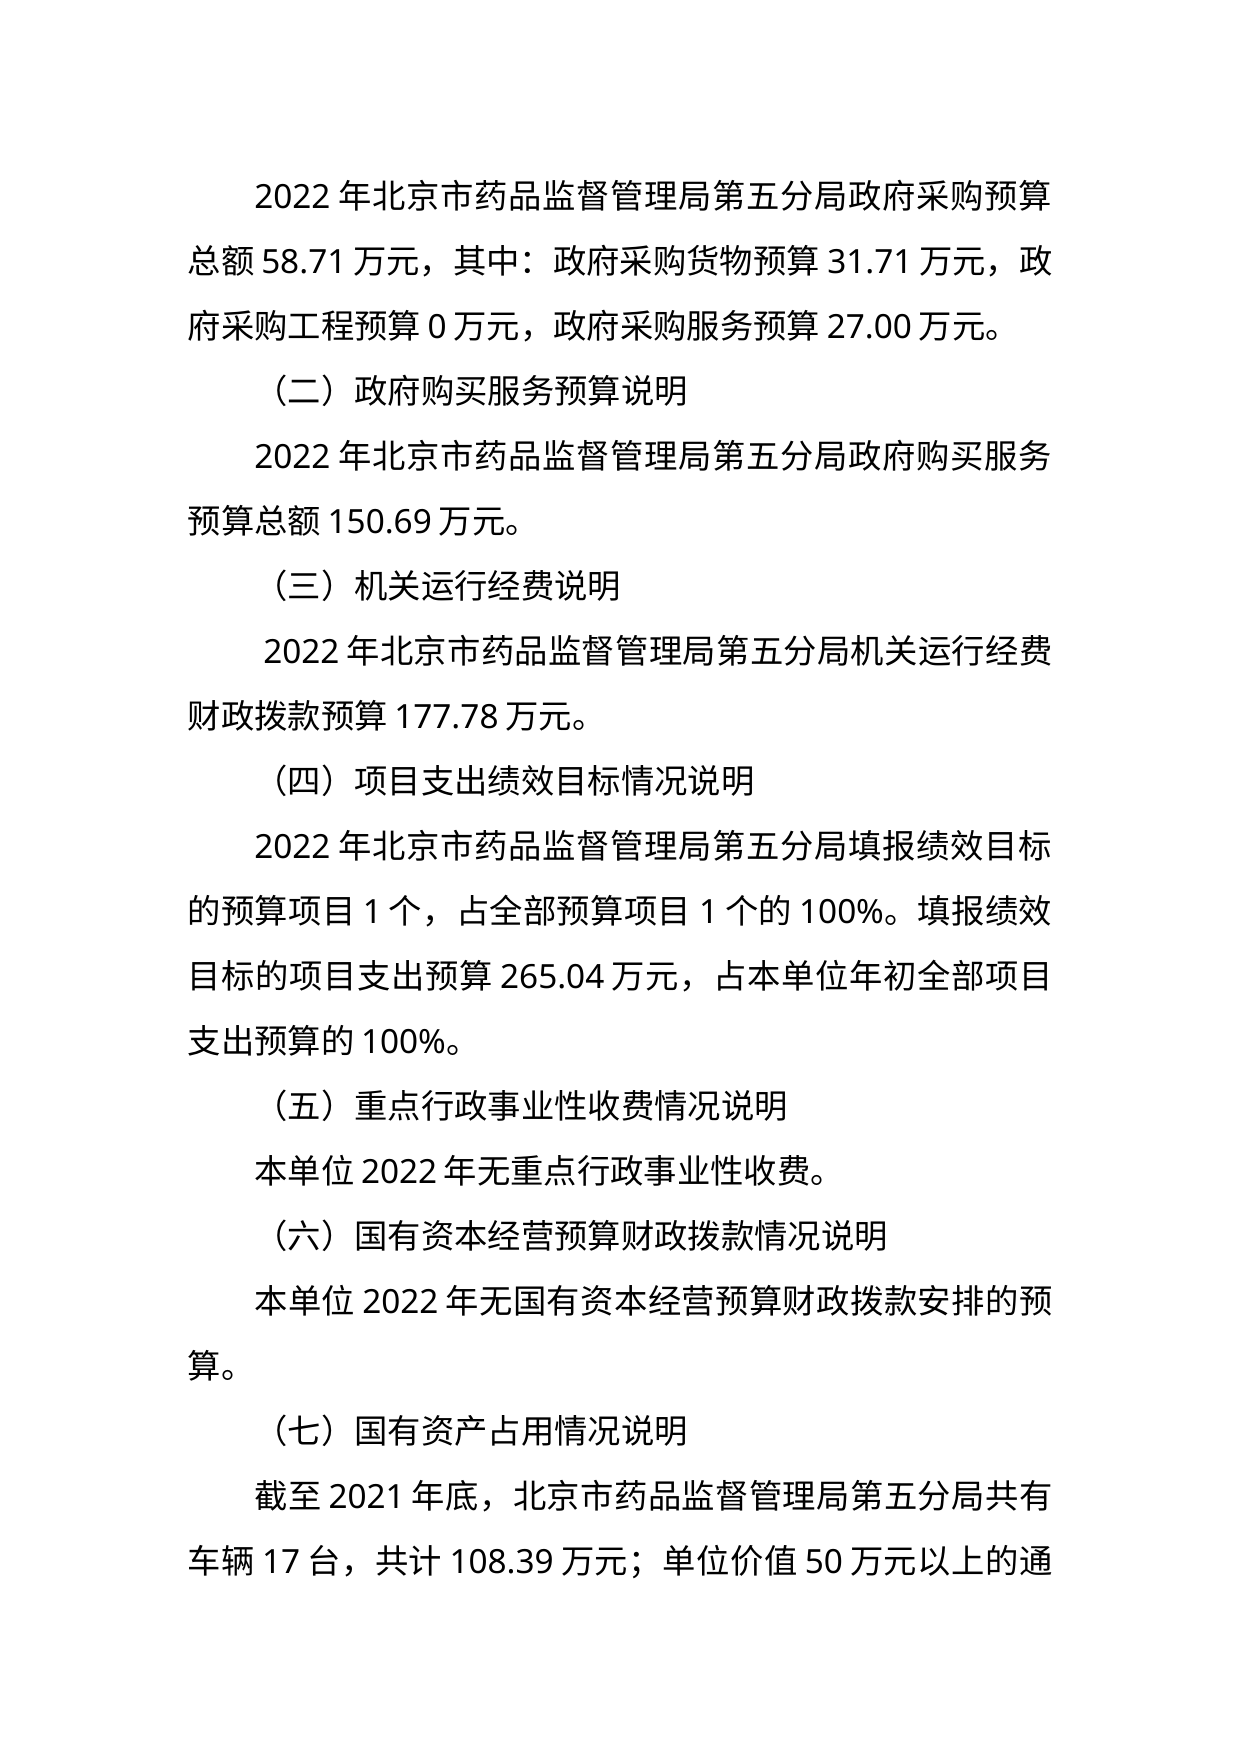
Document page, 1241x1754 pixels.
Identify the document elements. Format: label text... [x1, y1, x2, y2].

text （六）国有资本经营预算财政拨款情况说明 [187, 1202, 1053, 1267]
text 本单位2022年无重点行政事业性收费。 [187, 1137, 1053, 1202]
text 本单位2022年无国有资本经营预算财政拨款安排的预算。 [187, 1267, 1053, 1397]
text （五）重点行政事业性收费情况说明 [187, 1072, 1053, 1137]
text 2022年北京市药品监督管理局第五分局机关运行经费财政拨款预算177.78万元。 [187, 617, 1053, 747]
text 2022年北京市药品监督管理局第五分局政府购买服务预算总额150.69万元。 [187, 422, 1053, 552]
text 2022年北京市药品监督管理局第五分局填报绩效目标的预算项目1个，占全部预算项目1个的100%。填报绩效目标的项目支出预算265.04万元，占本单位年初全部项目支出预算的100%。 [187, 812, 1053, 1072]
text 2022年北京市药品监督管理局第五分局政府采购预算总额58.71万元，其中：政府采购货物预算31.71万元，政府采购工程预算0万元，政府采购服务预算27.00万元。 [187, 162, 1053, 357]
text （七）国有资产占用情况说明 [187, 1397, 1053, 1462]
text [187, 1462, 1053, 1592]
text （四）项目支出绩效目标情况说明 [187, 747, 1053, 812]
text （二）政府购买服务预算说明 [187, 357, 1053, 422]
text （三）机关运行经费说明 [187, 552, 1053, 617]
